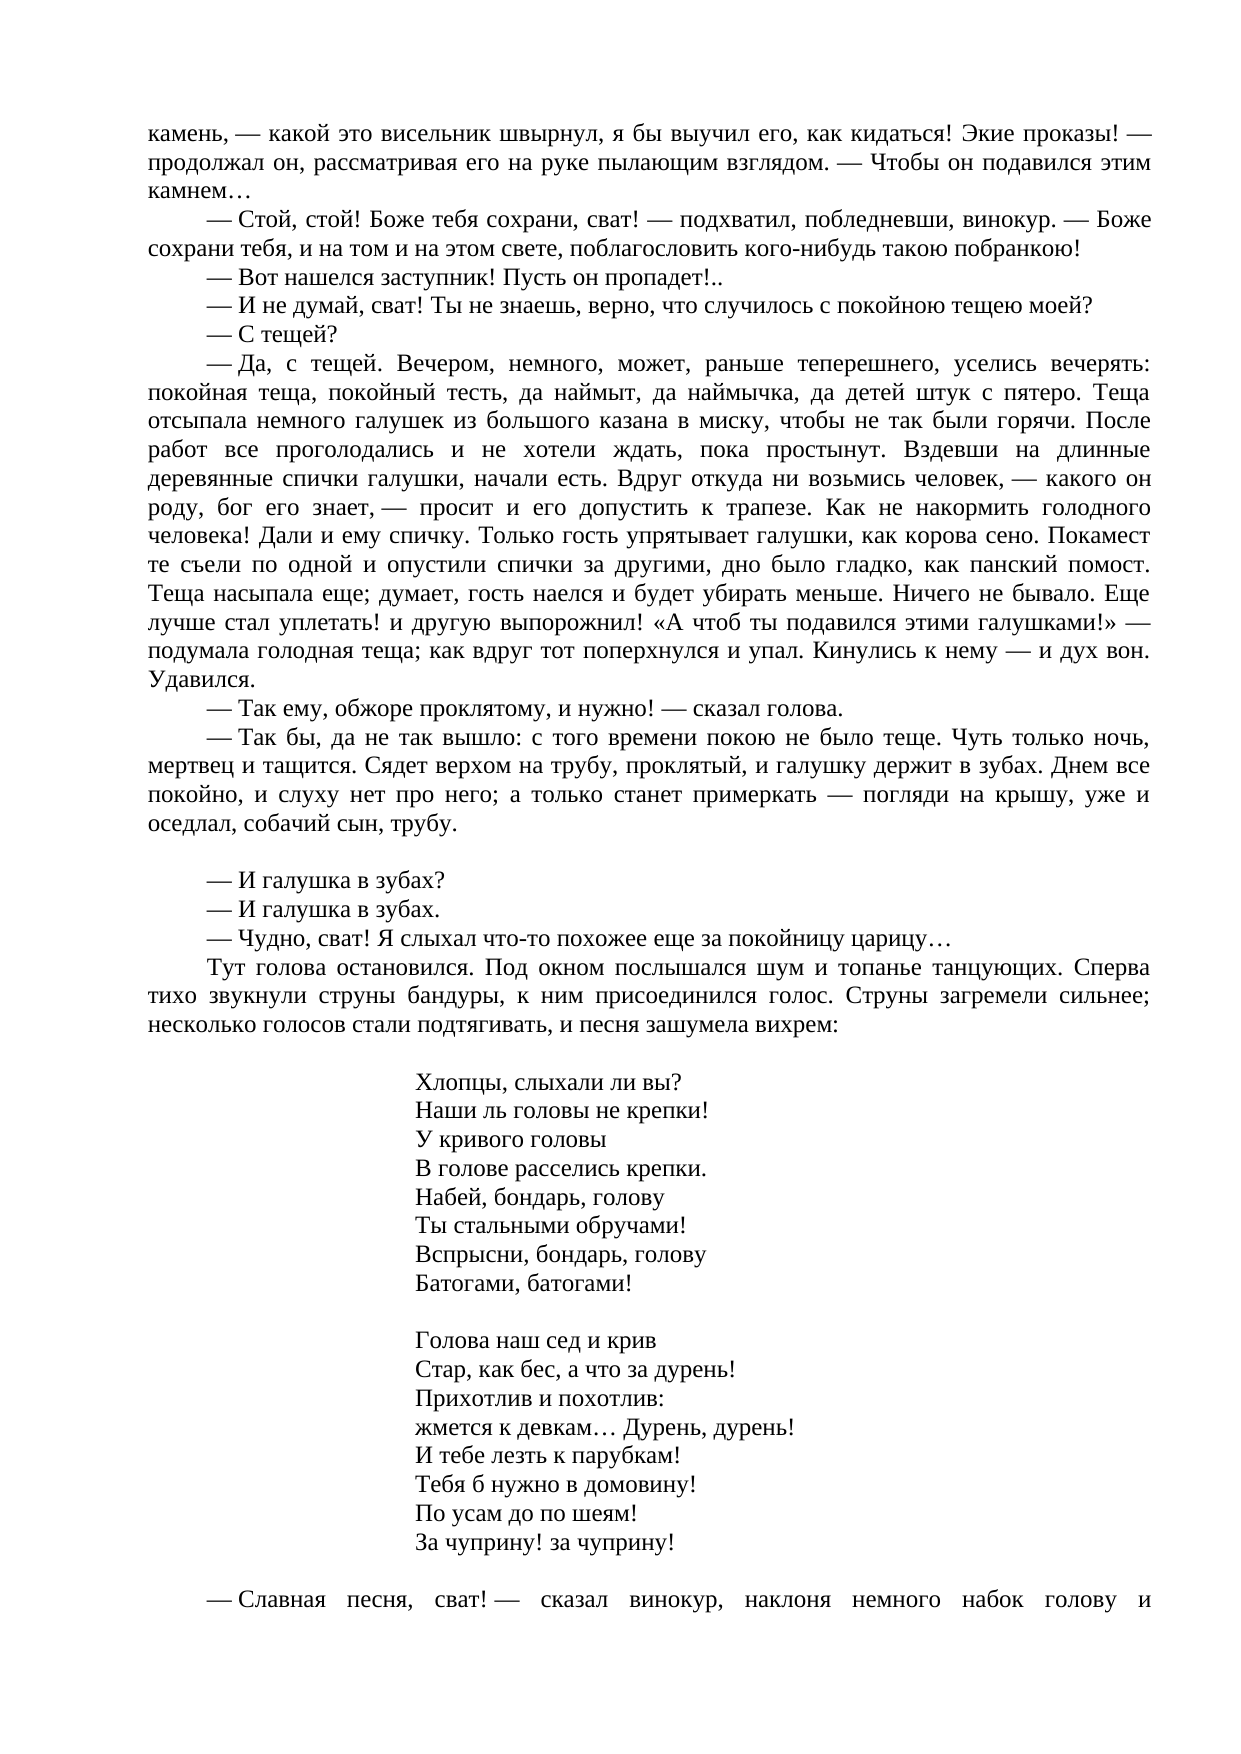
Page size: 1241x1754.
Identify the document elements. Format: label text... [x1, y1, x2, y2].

text — Так бы, да не так вышло: с того времени покою не было теще. Чуть только ночь, мертвец и тащится. Сядет верхом на трубу, проклятый, и галушку держит в зубах. Днем все покойно, и слуху нет про него; а только станет примеркать — погляди на крышу, уже и оседлал, собачий сын, трубу. [148, 722, 1152, 837]
text Прихотлив и похотлив: [356, 1383, 1089, 1412]
text Хлопцы, слыхали ли вы? [356, 1067, 1089, 1096]
text И тебе лезть к парубкам! [356, 1441, 1089, 1469]
text — Так ему, обжоре проклятому, и нужно! — сказал голова. [148, 693, 1152, 722]
text В голове расселись крепки. [356, 1153, 1089, 1182]
text Тут голова остановился. Под окном послышался шум и топанье танцующих. Сперва тихо звукнули струны бандуры, к ним присоединился голос. Струны загремели сильнее; несколько голосов стали подтягивать, и песня зашумела вихрем: [148, 952, 1152, 1038]
text У кривого головы [356, 1124, 1089, 1153]
text По усам до по шеям! [356, 1498, 1089, 1527]
text жмется к девкам… Дурень, дурень! [356, 1412, 1089, 1441]
text Тебя б нужно в домовину! [356, 1469, 1089, 1498]
text — Стой, стой! Боже тебя сохрани, сват! — подхватил, побледневши, винокур. — Боже сохрани тебя, и на том и на этом свете, поблагословить кого-нибудь такою побранкою! [148, 204, 1152, 262]
text — И галушка в зубах? [148, 866, 1152, 894]
text — С тещей? [148, 319, 1152, 348]
text Голова наш сед и крив [356, 1326, 1089, 1354]
text — И не думай, сват! Ты не знаешь, верно, что случилось с покойною тещею моей? [148, 291, 1152, 319]
text За чуприну! за чуприну! [356, 1527, 1089, 1556]
text Наши ль головы не крепки! [356, 1096, 1089, 1124]
text Набей, бондарь, голову [356, 1182, 1089, 1211]
text — Да, с тещей. Вечером, немного, может, раньше теперешнего, уселись вечерять: покойная теща, покойный тесть, да наймыт, да наймычка, да детей штук с пятеро. Теща отсыпала немного галушек из большого казана в миску, чтобы не так были горячи. После работ все проголодались и не хотели ждать, пока простынут. Вздевши на длинные деревянные спички галушки, начали есть. Вдруг откуда ни возьмись человек, — какого он роду, бог его знает, — просит и его допустить к трапезе. Как не накормить голодного человека! Дали и ему спичку. Только гость упрятывает галушки, как корова сено. Покамест те съели по одной и опустили спички за другими, дно было гладко, как панский помост. Теща насыпала еще; думает, гость наелся и будет убирать меньше. Ничего не бывало. Еще лучше стал уплетать! и другую выпорожнил! «А чтоб ты подавился этими галушками!» — подумала голодная теща; как вдруг тот поперхнулся и упал. Кинулись к нему — и дух вон. Удавился. [148, 348, 1152, 693]
text Ты стальными обручами! [356, 1211, 1089, 1239]
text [148, 118, 1152, 204]
text — Вот нашелся заступник! Пусть он пропадет!.. [148, 262, 1152, 291]
text — И галушка в зубах. [148, 894, 1152, 923]
text Батогами, батогами! [356, 1268, 1089, 1297]
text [148, 1584, 1152, 1613]
text Вспрысни, бондарь, голову [356, 1239, 1089, 1268]
text — Чудно, сват! Я слыхал что-то похожее еще за покойницу царицу… [148, 923, 1152, 952]
text Стар, как бес, а что за дурень! [356, 1354, 1089, 1383]
